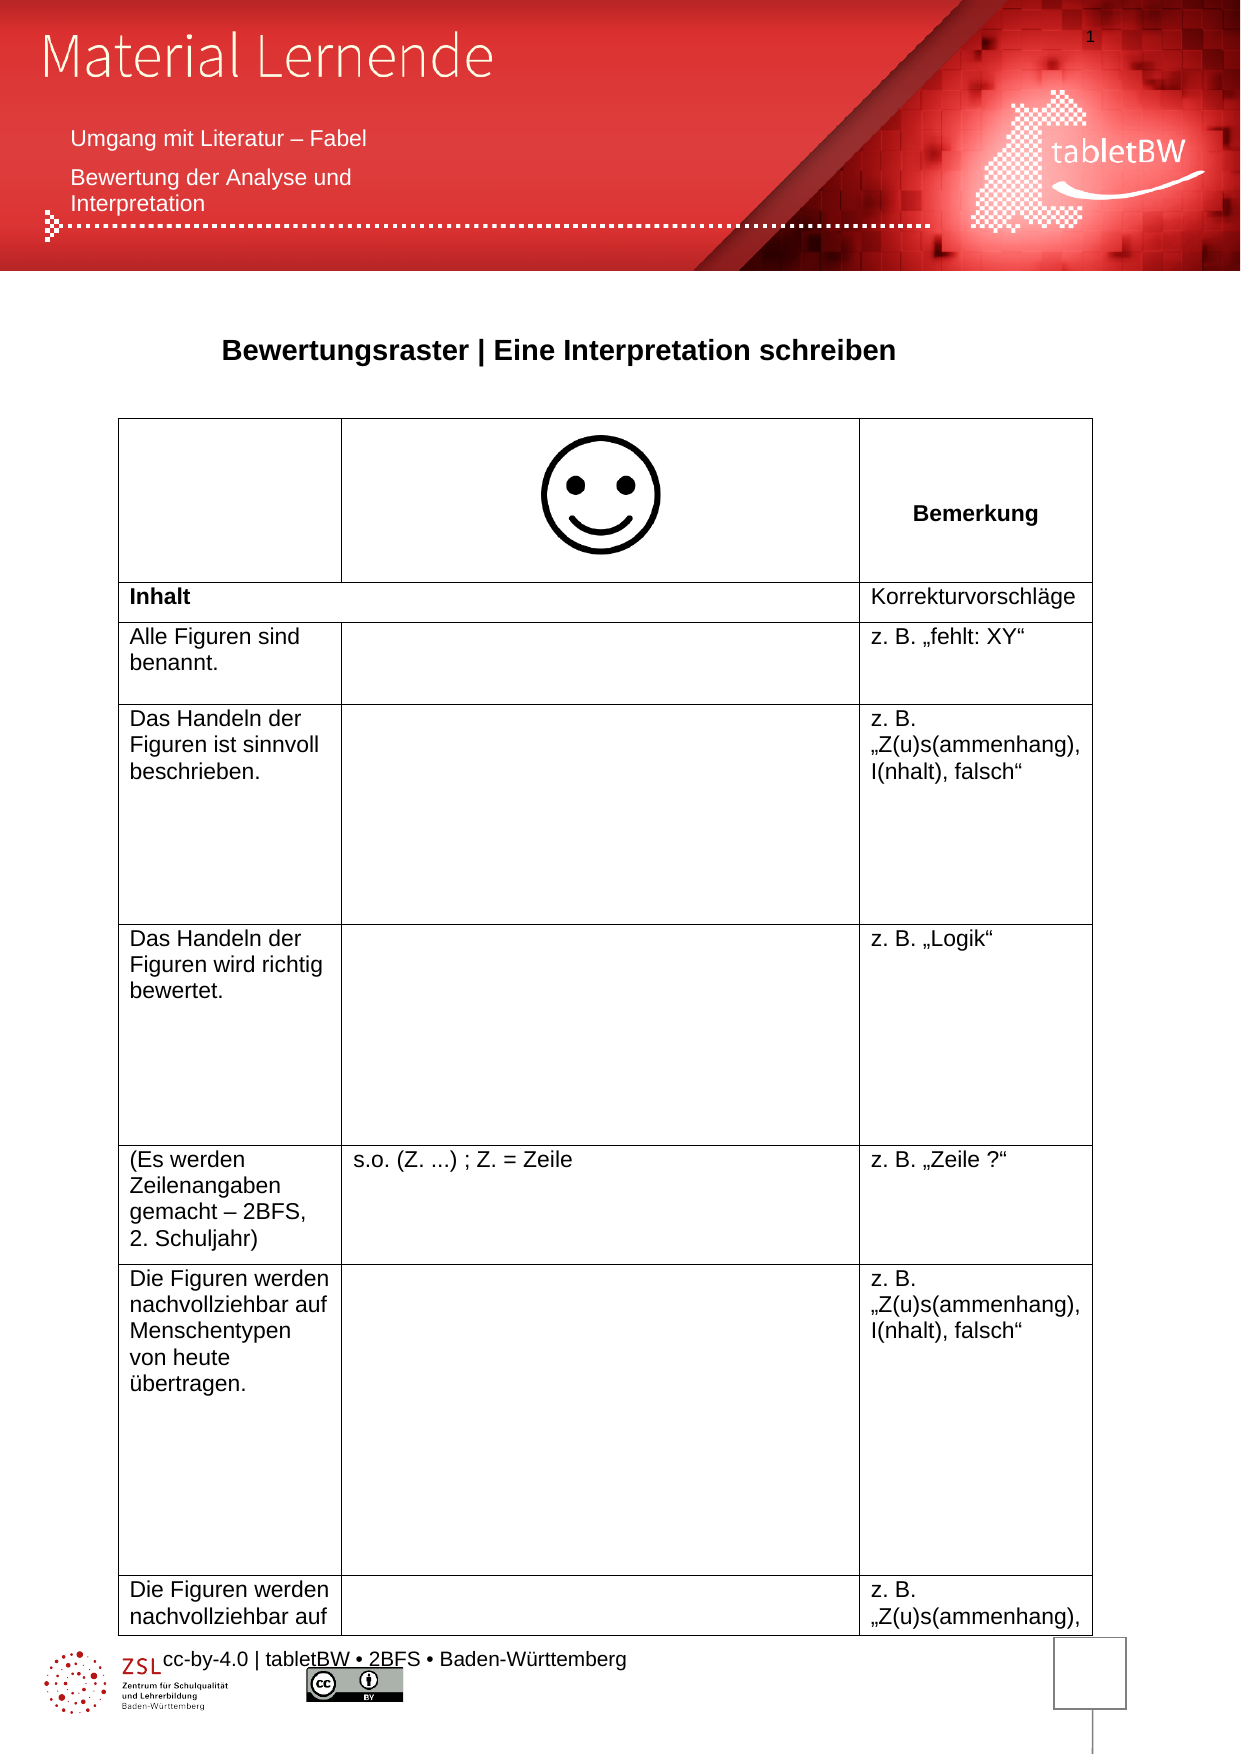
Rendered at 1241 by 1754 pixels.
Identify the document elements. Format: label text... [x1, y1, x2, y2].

table_cell (Es werden Zeilenangaben gemacht – 2BFS, 2. Schuljahr) [119, 1146, 341, 1263]
picture [0, 0, 1241, 271]
table_cell z. B. „Logik“ [860, 925, 1092, 1144]
table_cell [342, 705, 859, 923]
table_cell z. B. „Z(u)s(ammenhang), I(nhalt), falsch“ [860, 705, 1092, 923]
table_cell z. B. „Zeile ?“ [860, 1146, 1092, 1263]
table_cell z. B. „Z(u)s(ammenhang), I(nhalt), falsch“ [860, 1576, 1092, 1635]
table_cell s.o. (Z. ...) ; Z. = Zeile [342, 1146, 859, 1263]
table_cell [342, 1265, 859, 1575]
table_header [342, 419, 859, 582]
table_cell z. B. „fehlt: XY“ [860, 623, 1092, 704]
table_cell z. B. „Z(u)s(ammenhang), I(nhalt), falsch“ [860, 1265, 1092, 1575]
picture [28, 1635, 244, 1714]
table_header [119, 419, 341, 582]
table_cell [342, 1576, 859, 1635]
table_cell Das Handeln der Figuren wird richtig bewertet. [119, 925, 341, 1144]
table_cell Korrekturvorschläge [860, 583, 1092, 622]
table_cell Die Figuren werden nachvollziehbar auf Menschentypen von heute übertragen. [119, 1265, 341, 1575]
table_header Bemerkung [860, 419, 1092, 582]
table_cell Die Figuren werden nachvollziehbar auf Menschentypen zur Zeit der Entstehung übertragen. [119, 1576, 341, 1635]
table_cell Alle Figuren sind benannt. [119, 623, 341, 704]
picture [306, 1667, 404, 1702]
table_cell Inhalt [119, 583, 859, 622]
table_cell [342, 925, 859, 1144]
picture [239, 1653, 244, 1665]
table_cell Das Handeln der Figuren ist sinnvoll beschrieben. [119, 705, 341, 923]
text Bewertungsraster | Eine Interpretation schreiben [148, 333, 1093, 367]
table_cell [342, 623, 859, 704]
picture [525, 419, 676, 570]
